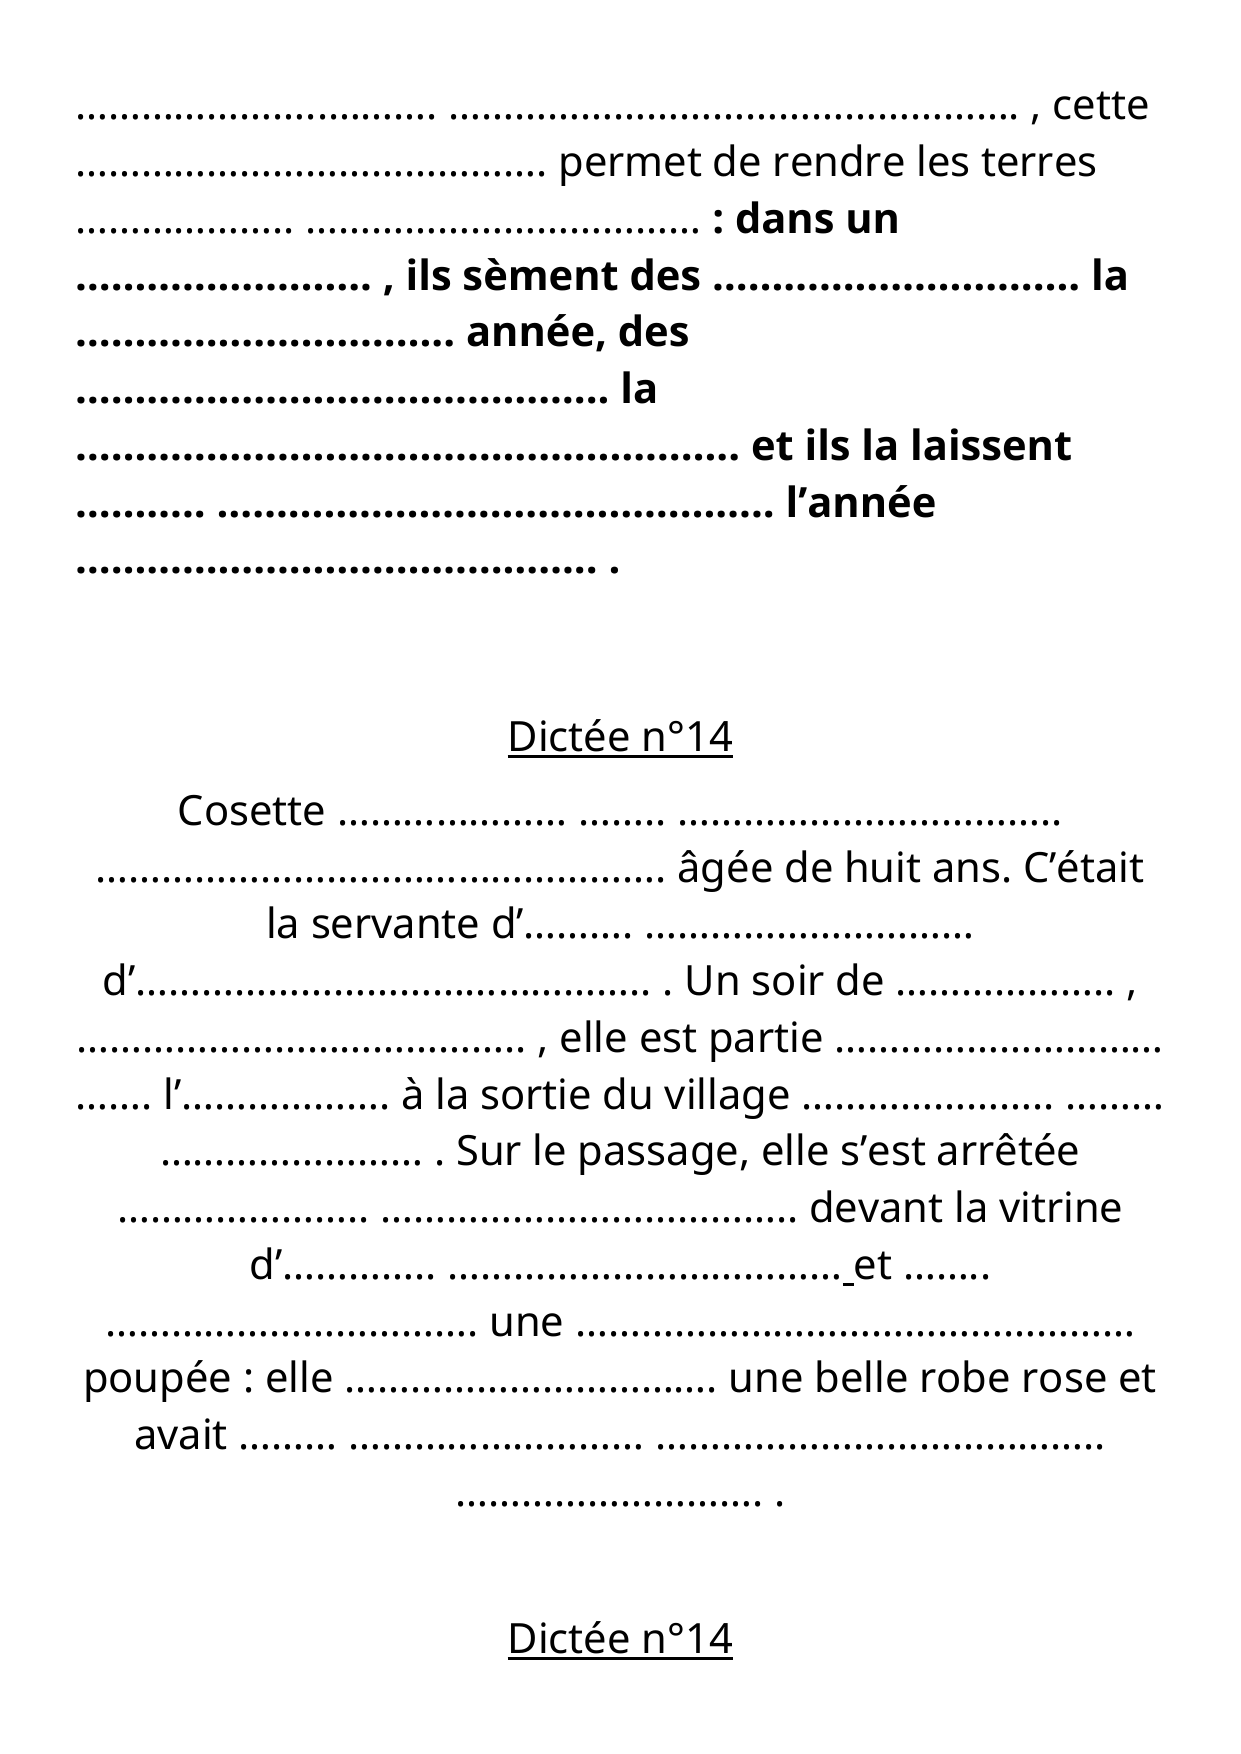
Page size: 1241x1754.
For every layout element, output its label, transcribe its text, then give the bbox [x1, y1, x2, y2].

text Dictée n°14 [75, 707, 1165, 764]
text Dictée n°14 [75, 1609, 1165, 1666]
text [75, 75, 1165, 586]
text Cosette ………………… …….. …………………………….. ……………………………………………. âgée de huit ans. C’était la servante d’………. ………………………… d’……………………………………….. . Un soir de ……………….. , ………………………………….. , elle est partie ………………………… ……. l’………………. à la sortie du village ………………….. ……… …………………… . Sur le passage, elle s’est arrêtée ………………….. ……………………………….. devant la vitrine d’………….. ……………………………… et …….. ……………………………. une …………………………………………… poupée : elle ……………………………. une belle robe rose et avait ……… ……………………… ………………………………….. ………………………. . [75, 781, 1165, 1519]
